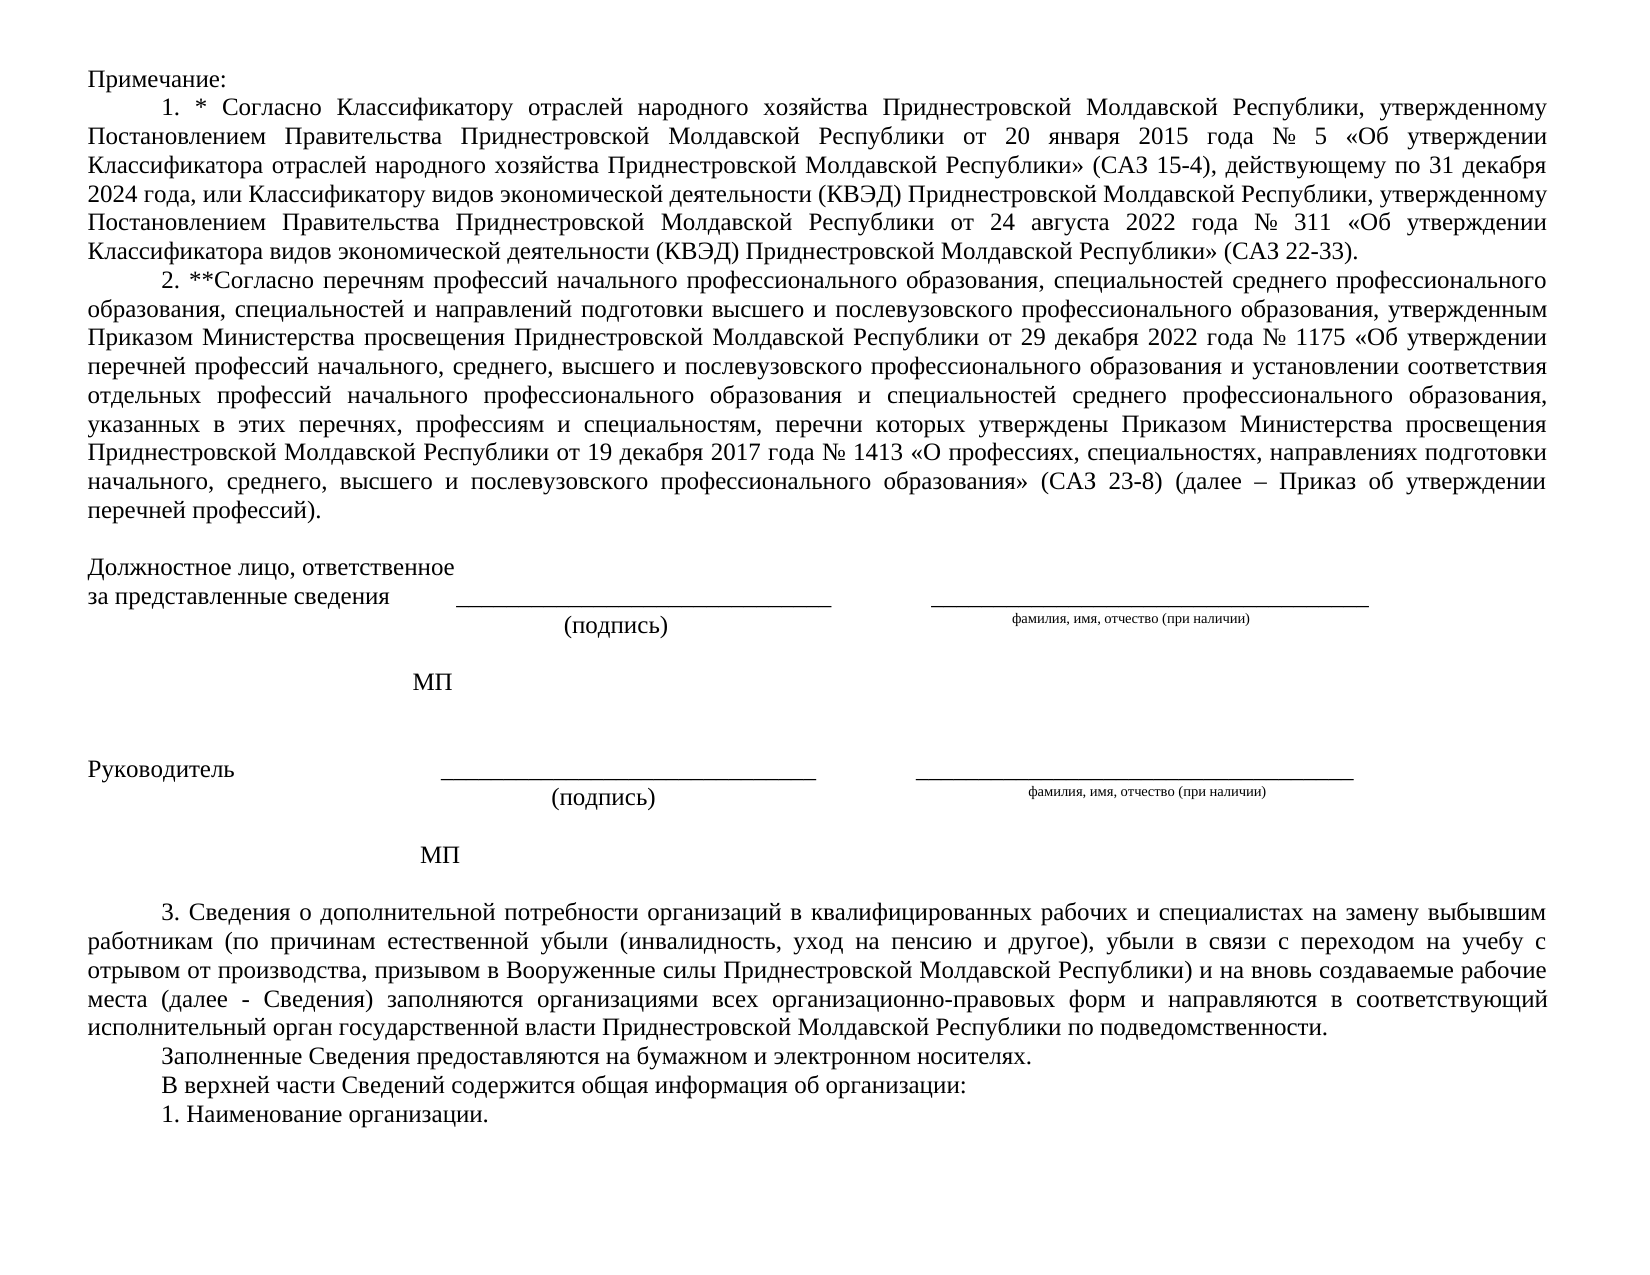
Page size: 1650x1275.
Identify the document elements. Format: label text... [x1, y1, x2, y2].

text Руководитель ______________________________ ___________________________________ [87, 754, 1548, 782]
text 3. Сведения о дополнительной потребности организаций в квалифицированных рабочих и специалистах на замену выбывшим работникам (по причинам естественной убыли (инвалидность, уход на пенсию и другое), убыли в связи с переходом на учебу с отрывом от производства, призывом в Вооруженные силы Приднестровской Молдавской Республики) и на вновь создаваемые рабочие места (далее - Сведения) заполняются организациями всех организационно-правовых форм и направляются в соответствующий исполнительный орган государственной власти Приднестровской Молдавской Республики по подведомственности. [87, 897, 1548, 1041]
text МП [87, 667, 1548, 696]
text (подпись) фамилия, имя, отчество (при наличии) [87, 610, 1548, 639]
text Примечание: [87, 64, 1548, 92]
text (подпись) фамилия, имя, отчество (при наличии) [87, 782, 1548, 811]
text МП [87, 840, 1548, 869]
text В верхней части Сведений содержится общая информация об организации: [87, 1070, 1548, 1099]
text 2. **Согласно перечням профессий начального профессионального образования, специальностей среднего профессионального образования, специальностей и направлений подготовки высшего и послевузовского профессионального образования, утвержденным Приказом Министерства просвещения Приднестровской Молдавской Республики от 29 декабря 2022 года № 1175 «Об утверждении перечней профессий начального, среднего, высшего и послевузовского профессионального образования и установлении соответствия отдельных профессий начального профессионального образования и специальностей среднего профессионального образования, указанных в этих перечнях, профессиям и специальностям, перечни которых утверждены Приказом Министерства просвещения Приднестровской Молдавской Республики от 19 декабря 2017 года № 1413 «О профессиях, специальностях, направлениях подготовки начального, среднего, высшего и послевузовского профессионального образования» (САЗ 23-8) (далее – Приказ об утверждении перечней профессий). [87, 265, 1548, 524]
text 1. Наименование организации. [87, 1099, 1548, 1127]
text 1. * Согласно Классификатору отраслей народного хозяйства Приднестровской Молдавской Республики, утвержденному Постановлением Правительства Приднестровской Молдавской Республики от 20 января 2015 года № 5 «Об утверждении Классификатора отраслей народного хозяйства Приднестровской Молдавской Республики» (САЗ 15-4), действующему по 31 декабря 2024 года, или Классификатору видов экономической деятельности (КВЭД) Приднестровской Молдавской Республики, утвержденному Постановлением Правительства Приднестровской Молдавской Республики от 24 августа 2022 года № 311 «Об утверждении Классификатора видов экономической деятельности (КВЭД) Приднестровской Молдавской Республики» (САЗ 22-33). [87, 92, 1548, 265]
text Заполненные Сведения предоставляются на бумажном и электронном носителях. [87, 1041, 1548, 1070]
text за представленные сведения ______________________________ ___________________________________ [87, 581, 1548, 610]
text Должностное лицо, ответственное [87, 552, 1548, 581]
